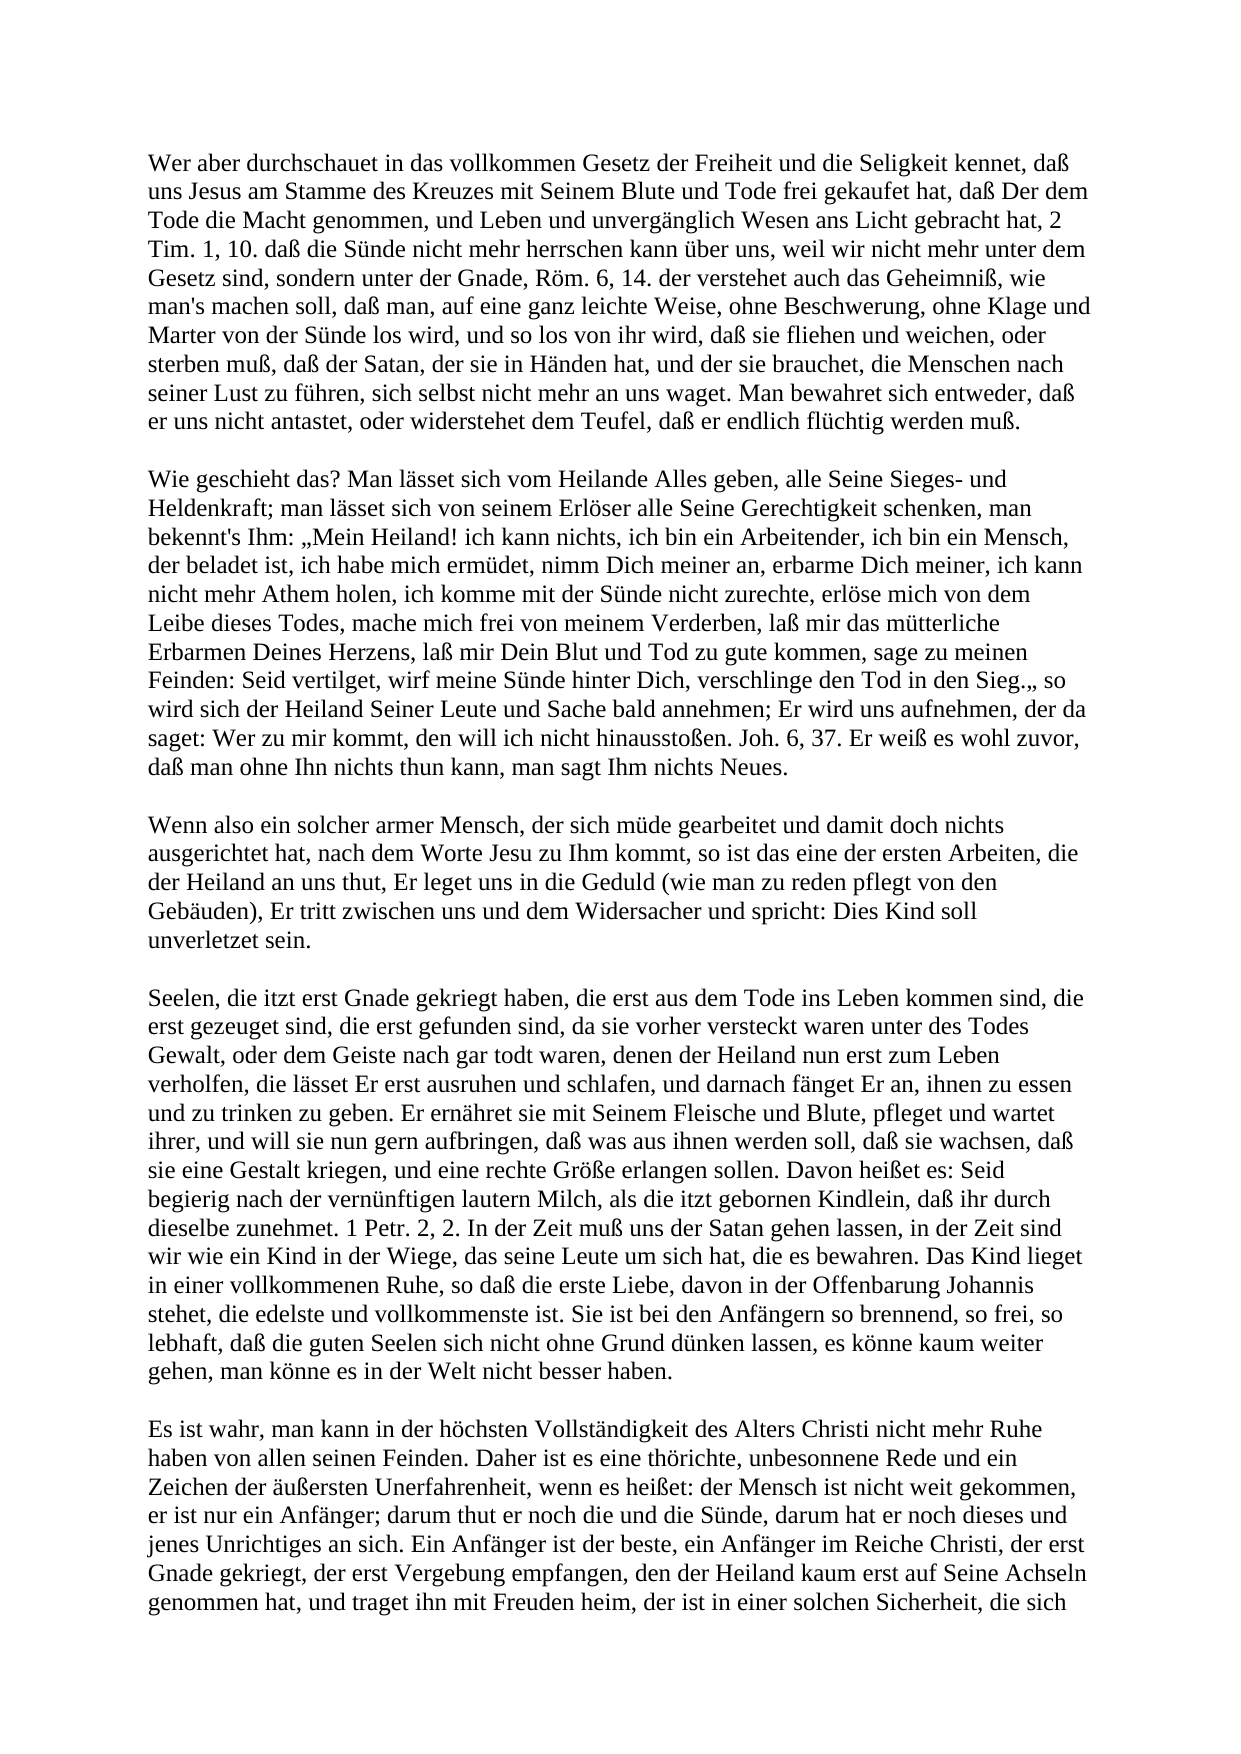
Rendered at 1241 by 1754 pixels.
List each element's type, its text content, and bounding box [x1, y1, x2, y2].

text Wer aber durchschauet in das vollkommen Gesetz der Freiheit und die Seligkeit kennet, daß uns Jesus am Stamme des Kreuzes mit Seinem Blute und Tode frei gekaufet hat, daß Der dem Tode die Macht genommen, und Leben und unvergänglich Wesen ans Licht gebracht hat, 2 Tim. 1, 10. daß die Sünde nicht mehr herrschen kann über uns, weil wir nicht mehr unter dem Gesetz sind, sondern unter der Gnade, Röm. 6, 14. der verstehet auch das Geheimniß, wie man's machen soll, daß man, auf eine ganz leichte Weise, ohne Beschwerung, ohne Klage und Marter von der Sünde los wird, und so los von ihr wird, daß sie fliehen und weichen, oder sterben muß, daß der Satan, der sie in Händen hat, und der sie brauchet, die Menschen nach seiner Lust zu führen, sich selbst nicht mehr an uns waget. Man bewahret sich entweder, daß er uns nicht antastet, oder widerstehet dem Teufel, daß er endlich flüchtig werden muß. [148, 148, 1093, 435]
text Wie geschieht das? Man lässet sich vom Heilande Alles geben, alle Seine Sieges- und Heldenkraft; man lässet sich von seinem Erlöser alle Seine Gerechtigkeit schenken, man bekennt's Ihm: „Mein Heiland! ich kann nichts, ich bin ein Arbeitender, ich bin ein Mensch, der beladet ist, ich habe mich ermüdet, nimm Dich meiner an, erbarme Dich meiner, ich kann nicht mehr Athem holen, ich komme mit der Sünde nicht zurechte, erlöse mich von dem Leibe dieses Todes, mache mich frei von meinem Verderben, laß mir das mütterliche Erbarmen Deines Herzens, laß mir Dein Blut und Tod zu gute kommen, sage zu meinen Feinden: Seid vertilget, wirf meine Sünde hinter Dich, verschlinge den Tod in den Sieg.„ so wird sich der Heiland Seiner Leute und Sache bald annehmen; Er wird uns aufnehmen, der da saget: Wer zu mir kommt, den will ich nicht hinausstoßen. Joh. 6, 37. Er weiß es wohl zuvor, daß man ohne Ihn nichts thun kann, man sagt Ihm nichts Neues. [148, 464, 1093, 781]
text Wenn also ein solcher armer Mensch, der sich müde gearbeitet und damit doch nichts ausgerichtet hat, nach dem Worte Jesu zu Ihm kommt, so ist das eine der ersten Arbeiten, die der Heiland an uns thut, Er leget uns in die Geduld (wie man zu reden pflegt von den Gebäuden), Er tritt zwischen uns und dem Widersacher und spricht: Dies Kind soll unverletzet sein. [148, 810, 1093, 953]
text Seelen, die itzt erst Gnade gekriegt haben, die erst aus dem Tode ins Leben kommen sind, die erst gezeuget sind, die erst gefunden sind, da sie vorher versteckt waren unter des Todes Gewalt, oder dem Geiste nach gar todt waren, denen der Heiland nun erst zum Leben verholfen, die lässet Er erst ausruhen und schlafen, und darnach fänget Er an, ihnen zu essen und zu trinken zu geben. Er ernähret sie mit Seinem Fleische und Blute, pfleget und wartet ihrer, und will sie nun gern aufbringen, daß was aus ihnen werden soll, daß sie wachsen, daß sie eine Gestalt kriegen, und eine rechte Größe erlangen sollen. Davon heißet es: Seid begierig nach der vernünftigen lautern Milch, als die itzt gebornen Kindlein, daß ihr durch dieselbe zunehmet. 1 Petr. 2, 2. In der Zeit muß uns der Satan gehen lassen, in der Zeit sind wir wie ein Kind in der Wiege, das seine Leute um sich hat, die es bewahren. Das Kind lieget in einer vollkommenen Ruhe, so daß die erste Liebe, davon in der Offenbarung Johannis stehet, die edelste und vollkommenste ist. Sie ist bei den Anfängern so brennend, so frei, so lebhaft, daß die guten Seelen sich nicht ohne Grund dünken lassen, es könne kaum weiter gehen, man könne es in der Welt nicht besser haben. [148, 983, 1093, 1385]
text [148, 1414, 1093, 1616]
